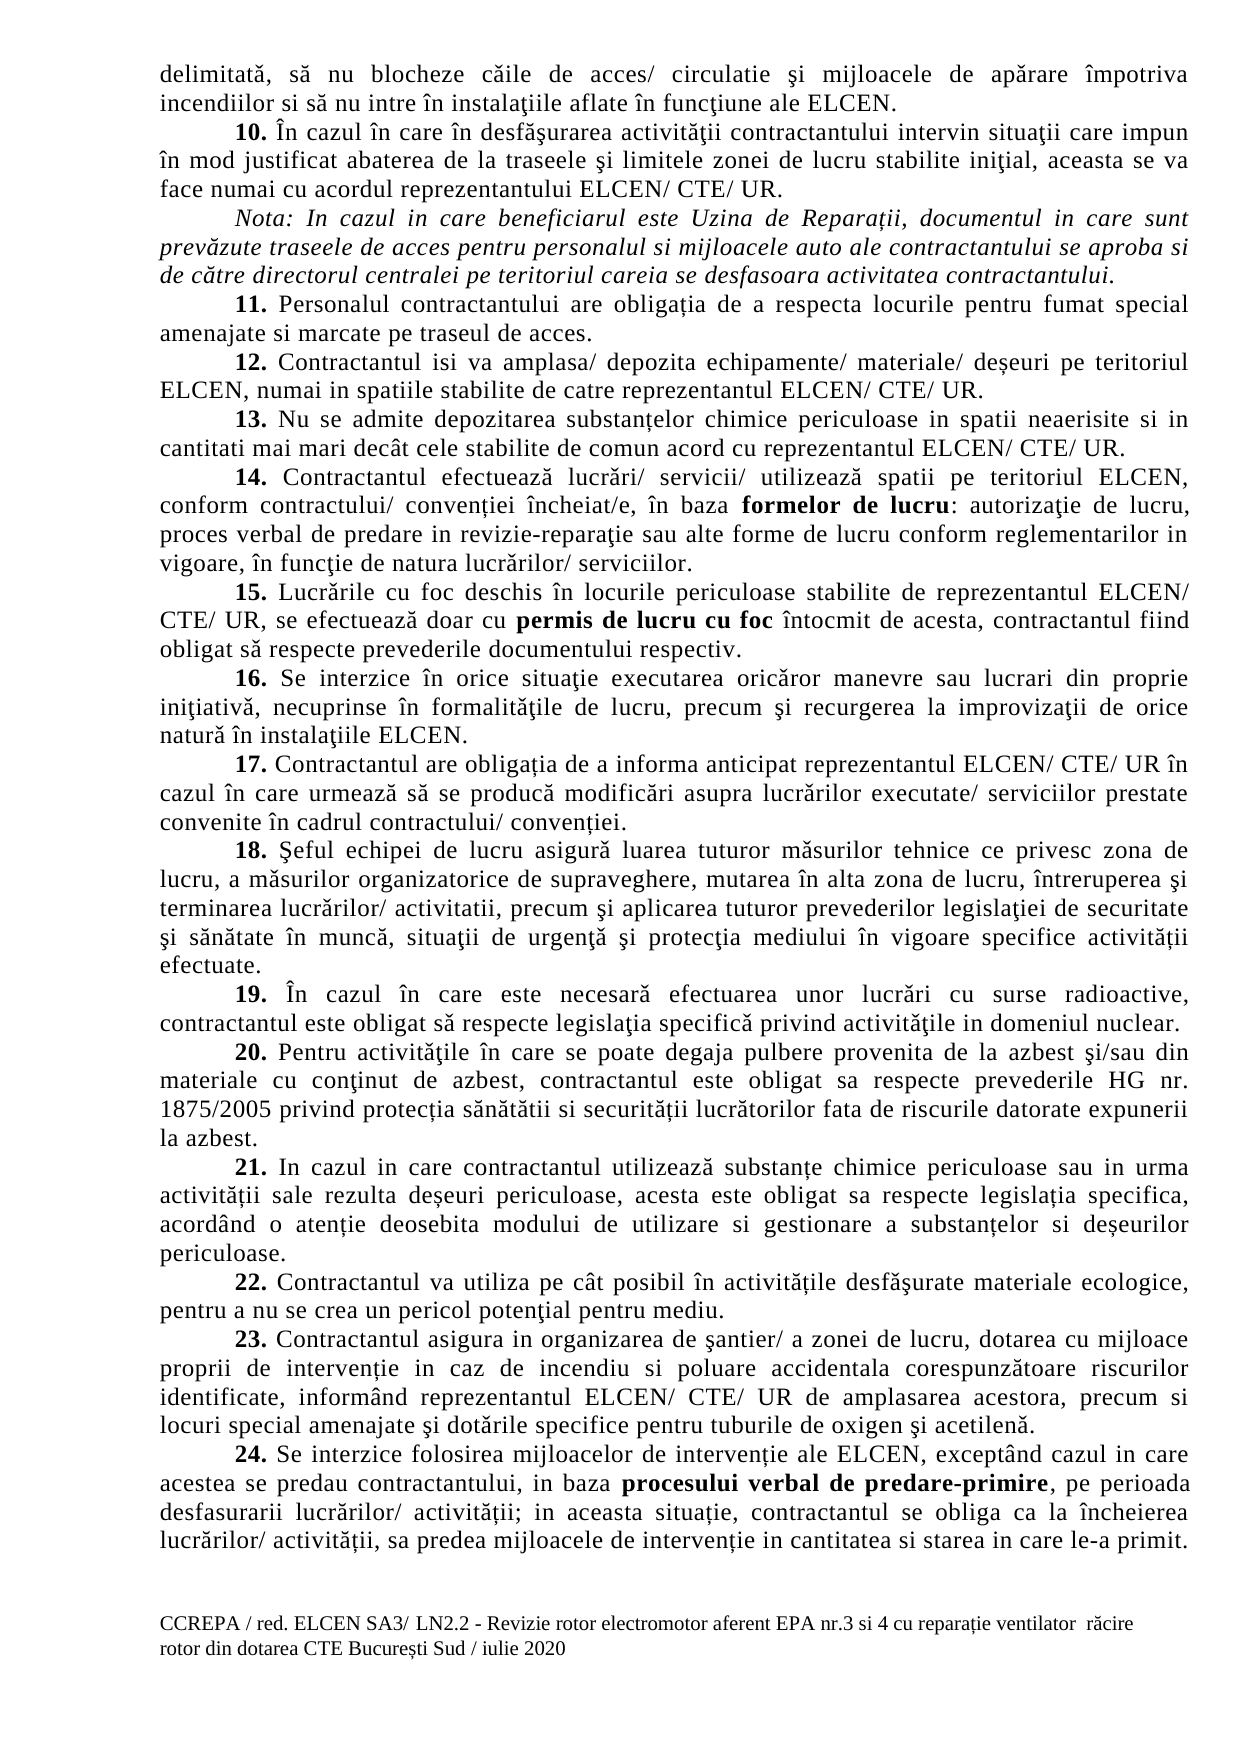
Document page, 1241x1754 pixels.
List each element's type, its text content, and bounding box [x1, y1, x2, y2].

text Nota: In cazul in care beneficiarul este Uzina de Reparații, documentul in care sunt prevăzute traseele de acces pentru personalul si mijloacele auto ale contractantului se aproba si de către directorul centralei pe teritoriul careia se desfasoara activitatea contractantului. [159, 203, 1191, 289]
text 20. Pentru activitǎţile în care se poate degaja pulbere provenita de la azbest şi/sau din materiale cu conţinut de azbest, contractantul este obligat sa respecte prevederile HG nr. 1875/2005 privind protecția sănătătii si securității lucrătorilor fata de riscurile datorate expunerii la azbest. [159, 1037, 1191, 1152]
text 17. Contractantul are obligația de a informa anticipat reprezentantul ELCEN/ CTE/ UR în cazul în care urmează să se producă modificări asupra lucrǎrilor executate/ serviciilor prestate convenite în cadrul contractului/ convenției. [159, 749, 1191, 835]
text 23. Contractantul asigura in organizarea de şantier/ a zonei de lucru, dotarea cu mijloace proprii de intervenție in caz de incendiu si poluare accidentala corespunzătoare riscurilor identificate, informând reprezentantul ELCEN/ CTE/ UR de amplasarea acestora, precum si locuri special amenajate şi dotǎrile specifice pentru tuburile de oxigen şi acetilenǎ. [159, 1324, 1191, 1439]
text 21. In cazul in care contractantul utilizează substanțe chimice periculoase sau in urma activității sale rezulta deșeuri periculoase, acesta este obligat sa respecte legislația specifica, acordând o atenție deosebita modului de utilizare si gestionare a substanțelor si deșeurilor periculoase. [159, 1152, 1191, 1267]
text 13. Nu se admite depozitarea substanțelor chimice periculoase in spatii neaerisite si in cantitati mai mari decât cele stabilite de comun acord cu reprezentantul ELCEN/ CTE/ UR. [159, 404, 1191, 462]
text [159, 59, 1191, 117]
text 12. Contractantul isi va amplasa/ depozita echipamente/ materiale/ deșeuri pe teritoriul ELCEN, numai in spatiile stabilite de catre reprezentantul ELCEN/ CTE/ UR. [159, 347, 1191, 404]
text 22. Contractantul va utiliza pe cât posibil în activitățile desfǎşurate materiale ecologice, pentru a nu se crea un pericol potenţial pentru mediu. [159, 1267, 1191, 1324]
text 16. Se interzice în orice situaţie executarea oricǎror manevre sau lucrari din proprie iniţiativǎ, necuprinse în formalitǎţile de lucru, precum şi recurgerea la improvizaţii de orice naturǎ în instalaţiile ELCEN. [159, 663, 1191, 749]
text 11. Personalul contractantului are obligația de a respecta locurile pentru fumat special amenajate si marcate pe traseul de acces. [159, 289, 1191, 347]
text 10. În cazul în care în desfăşurarea activităţii contractantului intervin situaţii care impun în mod justificat abaterea de la traseele şi limitele zonei de lucru stabilite iniţial, aceasta se va face numai cu acordul reprezentantului ELCEN/ CTE/ UR. [159, 117, 1191, 203]
text 19. În cazul în care este necesarǎ efectuarea unor lucrǎri cu surse radioactive, contractantul este obligat sǎ respecte legislaţia specificǎ privind activitǎţile in domeniul nuclear. [159, 979, 1191, 1037]
text 14. Contractantul efectuează lucrǎri/ servicii/ utilizează spatii pe teritoriul ELCEN, conform contractului/ convenției încheiat/e, în baza formelor de lucru: autorizaţie de lucru, proces verbal de predare in revizie-reparaţie sau alte forme de lucru conform reglementarilor in vigoare, în funcţie de natura lucrǎrilor/ serviciilor. [159, 462, 1191, 577]
text 15. Lucrǎrile cu foc deschis în locurile periculoase stabilite de reprezentantul ELCEN/ CTE/ UR, se efectuează doar cu permis de lucru cu foc întocmit de acesta, contractantul fiind obligat sǎ respecte prevederile documentului respectiv. [159, 577, 1191, 663]
text 24. Se interzice folosirea mijloacelor de intervenție ale ELCEN, exceptând cazul in care acestea se predau contractantului, in baza procesului verbal de predare-primire, pe perioada desfasurarii lucrărilor/ activității; in aceasta situație, contractantul se obliga ca la încheierea lucrărilor/ activității, sa predea mijloacele de intervenție in cantitatea si starea in care le-a primit. [159, 1439, 1191, 1554]
text 18. Şeful echipei de lucru asigurǎ luarea tuturor mǎsurilor tehnice ce privesc zona de lucru, a mǎsurilor organizatorice de supraveghere, mutarea în alta zona de lucru, întreruperea şi terminarea lucrǎrilor/ activitatii, precum şi aplicarea tuturor prevederilor legislaţiei de securitate şi sănătate în muncă, situaţii de urgenţǎ şi protecţia mediului în vigoare specifice activității efectuate. [159, 835, 1191, 979]
